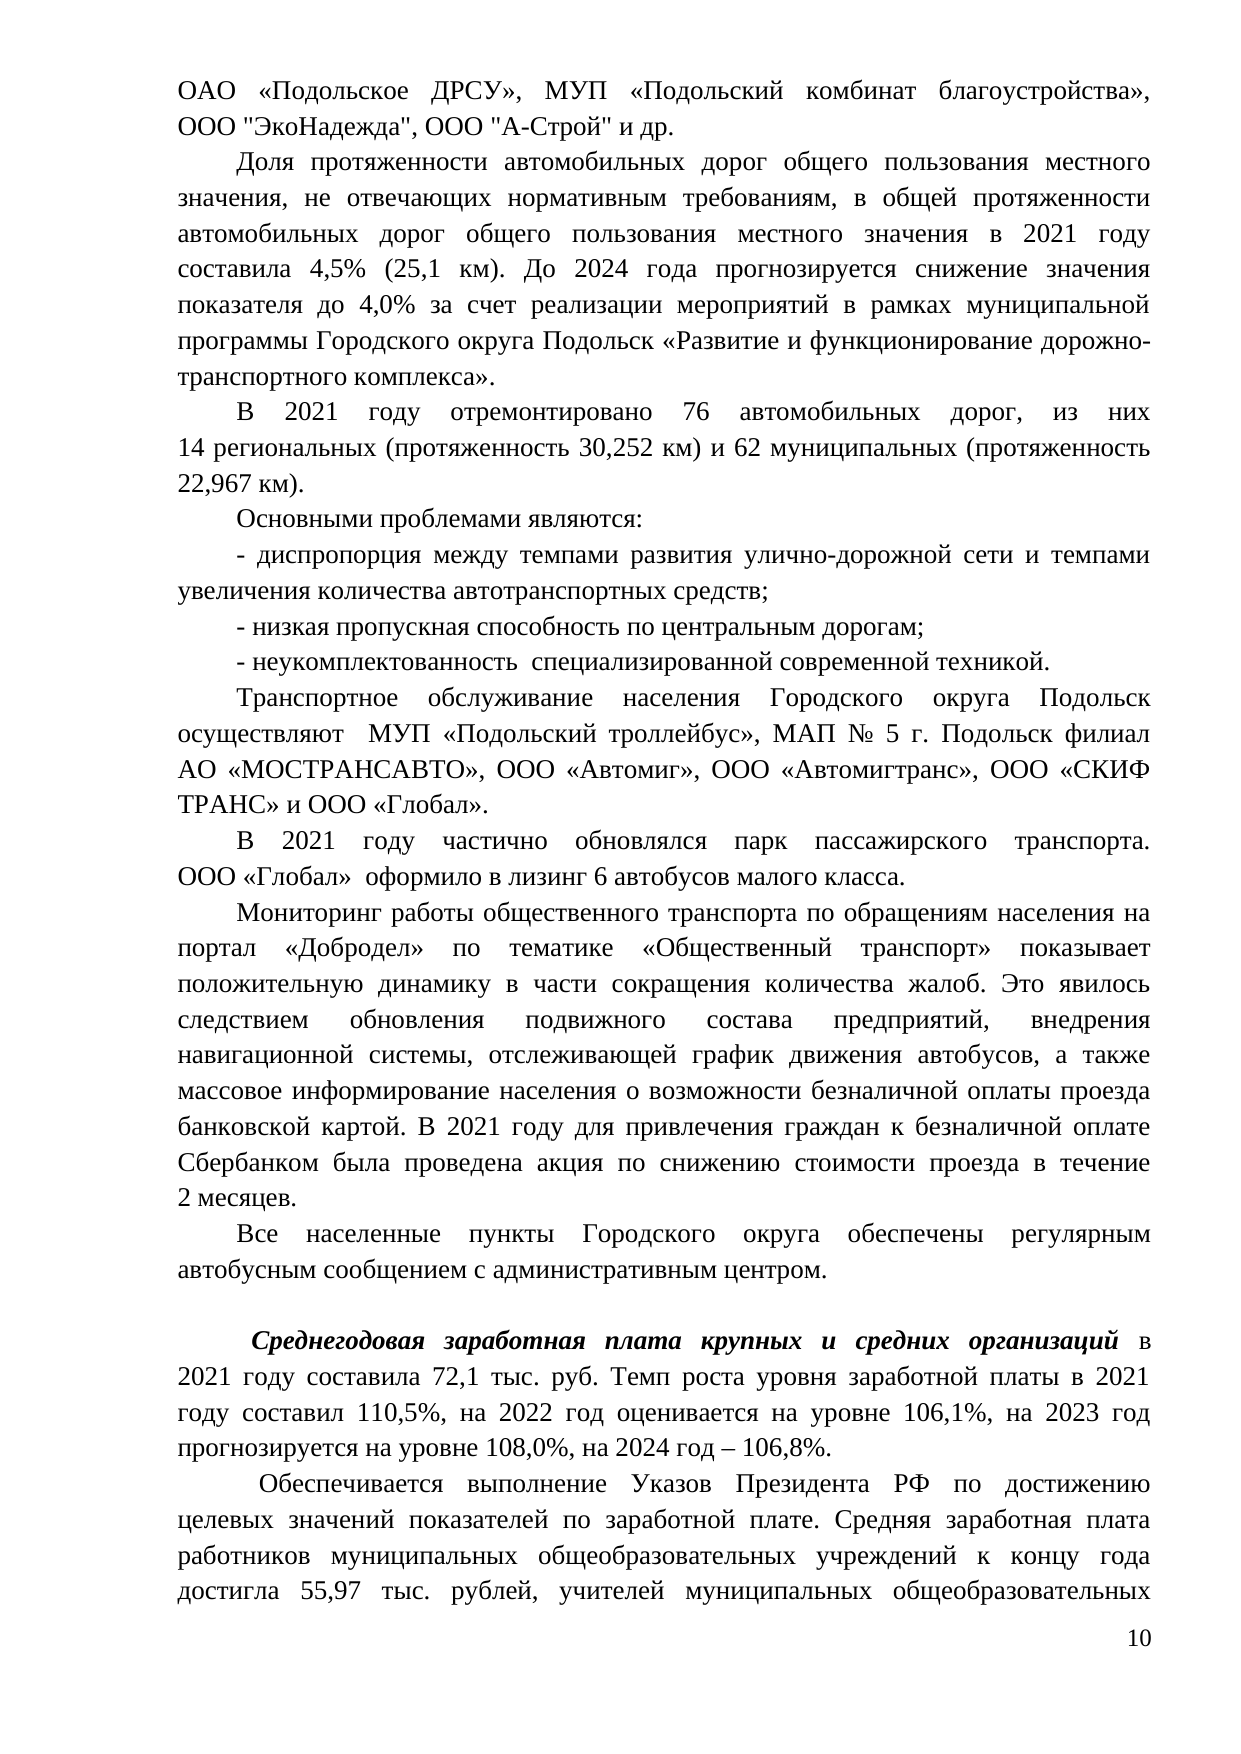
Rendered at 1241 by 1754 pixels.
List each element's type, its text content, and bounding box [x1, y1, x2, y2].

text В 2021 году отремонтировано 76 автомобильных дорог, из них 14 региональных (протяженность 30,252 км) и 62 муниципальных (протяженность 22,967 км). [177, 395, 1152, 498]
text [177, 1467, 1152, 1606]
text - неукомплектованность специализированной современной техникой. [177, 646, 1152, 677]
text - низкая пропускная способность по центральным дорогам; [177, 610, 1152, 641]
text Среднегодовая заработная плата крупных и средних организаций в 2021 году составила 72,1 тыс. руб. Темп роста уровня заработной платы в 2021 году составил 110,5%, на 2022 год оценивается на уровне 106,1%, на 2023 год прогнозируется на уровне 108,0%, на 2024 год – 106,8%. [177, 1324, 1152, 1463]
text В 2021 году частично обновлялся парк пассажирского транспорта. ООО «Глобал» оформило в лизинг 6 автобусов малого класса. [177, 824, 1152, 891]
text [177, 74, 1152, 141]
text Мониторинг работы общественного транспорта по обращениям населения на портал «Добродел» по тематике «Общественный транспорт» показывает положительную динамику в части сокращения количества жалоб. Это явилось следствием обновления подвижного состава предприятий, внедрения навигационной системы, отслеживающей график движения автобусов, а также массовое информирование населения о возможности безналичной оплаты проезда банковской картой. В 2021 году для привлечения граждан к безналичной оплате Сбербанком была проведена акция по снижению стоимости проезда в течение 2 месяцев. [177, 896, 1152, 1213]
text Основными проблемами являются: [177, 503, 1152, 534]
text Доля протяженности автомобильных дорог общего пользования местного значения, не отвечающих нормативным требованиям, в общей протяженности автомобильных дорог общего пользования местного значения в 2021 году составила 4,5% (25,1 км). До 2024 года прогнозируется снижение значения показателя до 4,0% за счет реализации мероприятий в рамках муниципальной программы Городского округа Подольск «Развитие и функционирование дорожно-транспортного комплекса». [177, 145, 1152, 391]
text - диспропорция между темпами развития улично-дорожной сети и темпами увеличения количества автотранспортных средств; [177, 538, 1152, 605]
text Все населенные пункты Городского округа обеспечены регулярным автобусным сообщением с административным центром. [177, 1217, 1152, 1284]
text Транспортное обслуживание населения Городского округа Подольск осуществляют МУП «Подольский троллейбус», МАП № 5 г. Подольск филиал АО «МОСТРАНСАВТО», ООО «Автомиг», ООО «Автомигтранс», ООО «СКИФ ТРАНС» и ООО «Глобал». [177, 681, 1152, 819]
